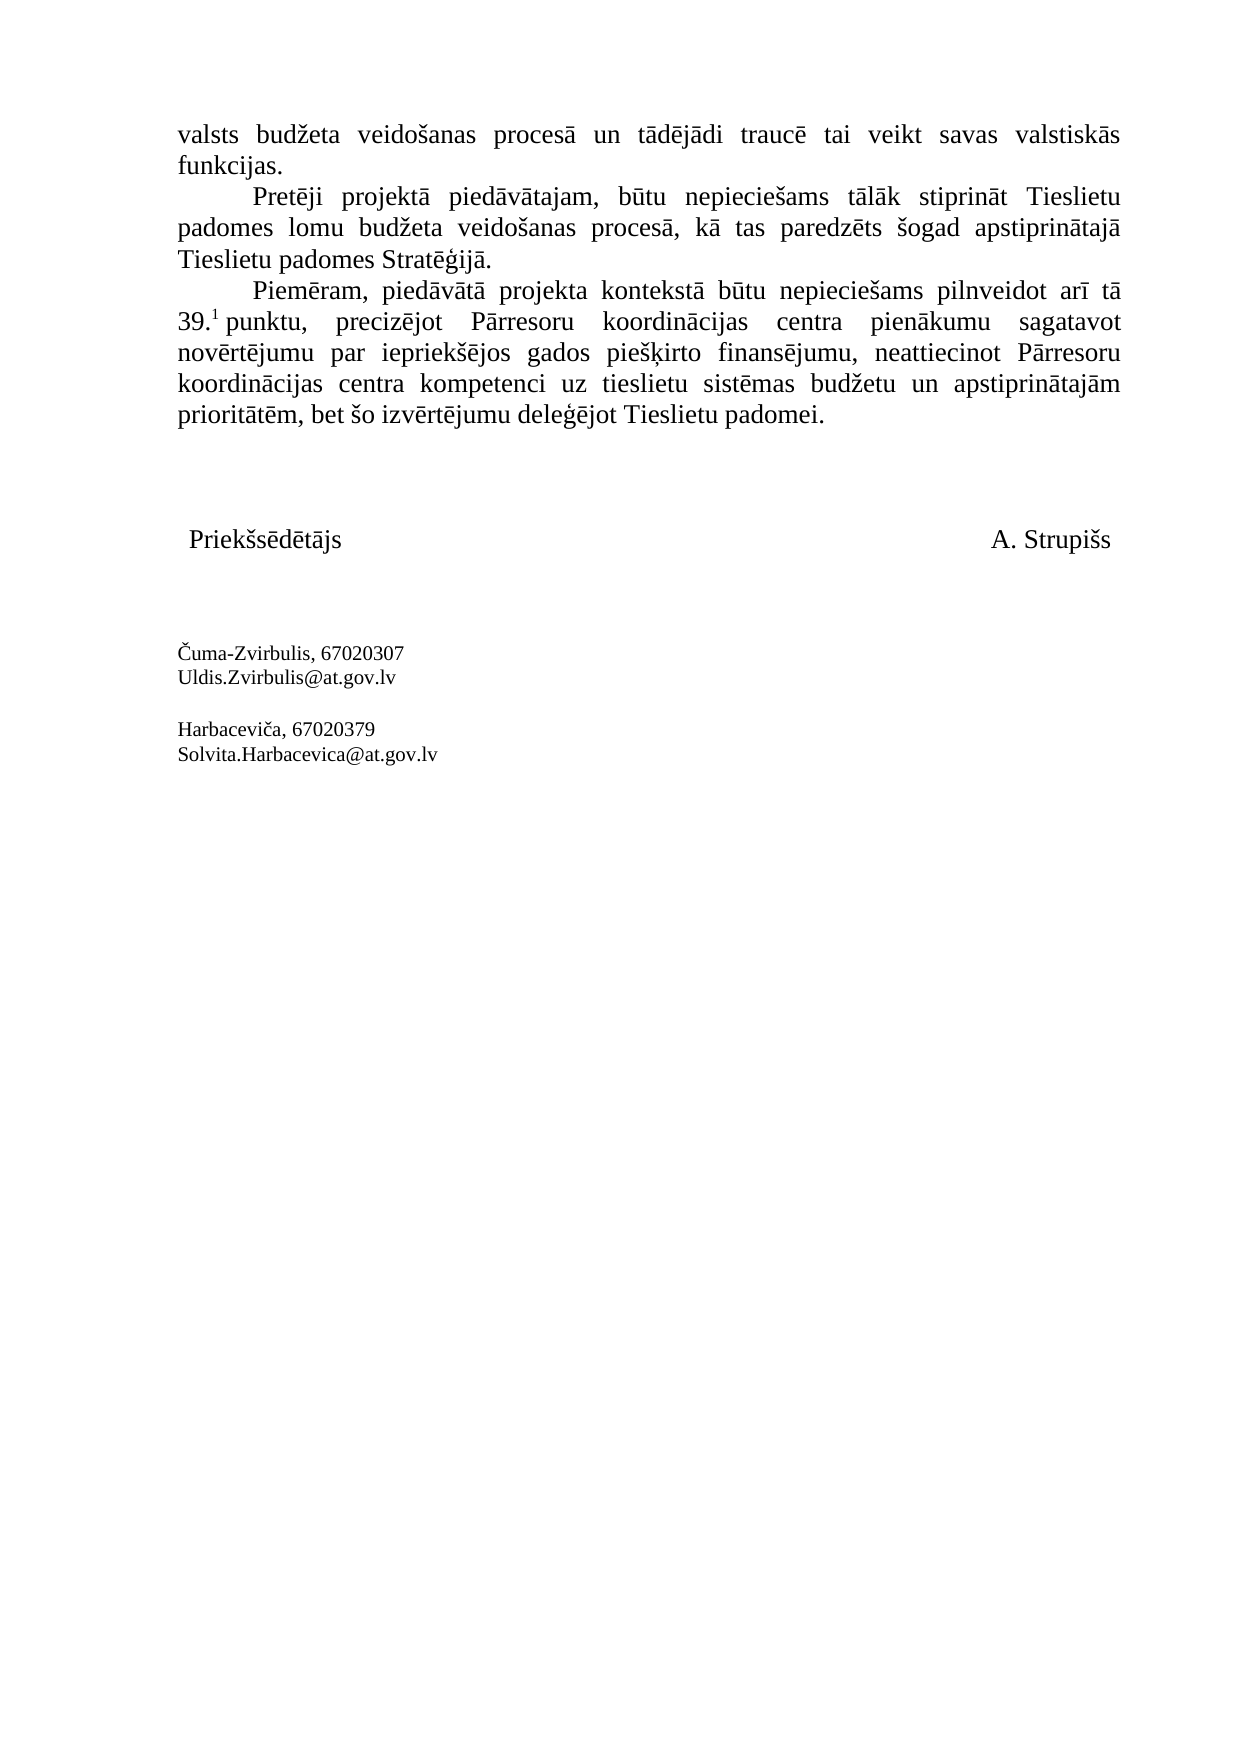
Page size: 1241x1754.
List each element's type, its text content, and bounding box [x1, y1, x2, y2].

text Čuma-Zvirbulis, 67020307 [177, 641, 1122, 664]
text Pretēji projektā piedāvātajam, būtu nepieciešams tālāk stiprināt Tieslietu padomes lomu budžeta veidošanas procesā, kā tas paredzēts šogad apstiprinātajā Tieslietu padomes Stratēģijā. [177, 180, 1122, 274]
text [177, 118, 1122, 180]
text Uldis.Zvirbulis@at.gov.lv [177, 664, 1122, 689]
table_header A. Strupišs [650, 523, 1122, 554]
text Piemēram, piedāvātā projekta kontekstā būtu nepieciešams pilnveidot arī tā 39.1 punktu, precizējot Pārresoru koordinācijas centra pienākumu sagatavot novērtējumu par iepriekšējos gados piešķirto finansējumu, neattiecinot Pārresoru koordinācijas centra kompetenci uz tieslietu sistēmas budžetu un apstiprinātajām prioritātēm, bet šo izvērtējumu deleģējot Tieslietu padomei. [177, 274, 1122, 429]
table_header Priekšsēdētājs [177, 523, 650, 554]
text Solvita.Harbacevica@at.gov.lv [177, 741, 1122, 766]
text Harbaceviča, 67020379 [177, 717, 1122, 741]
